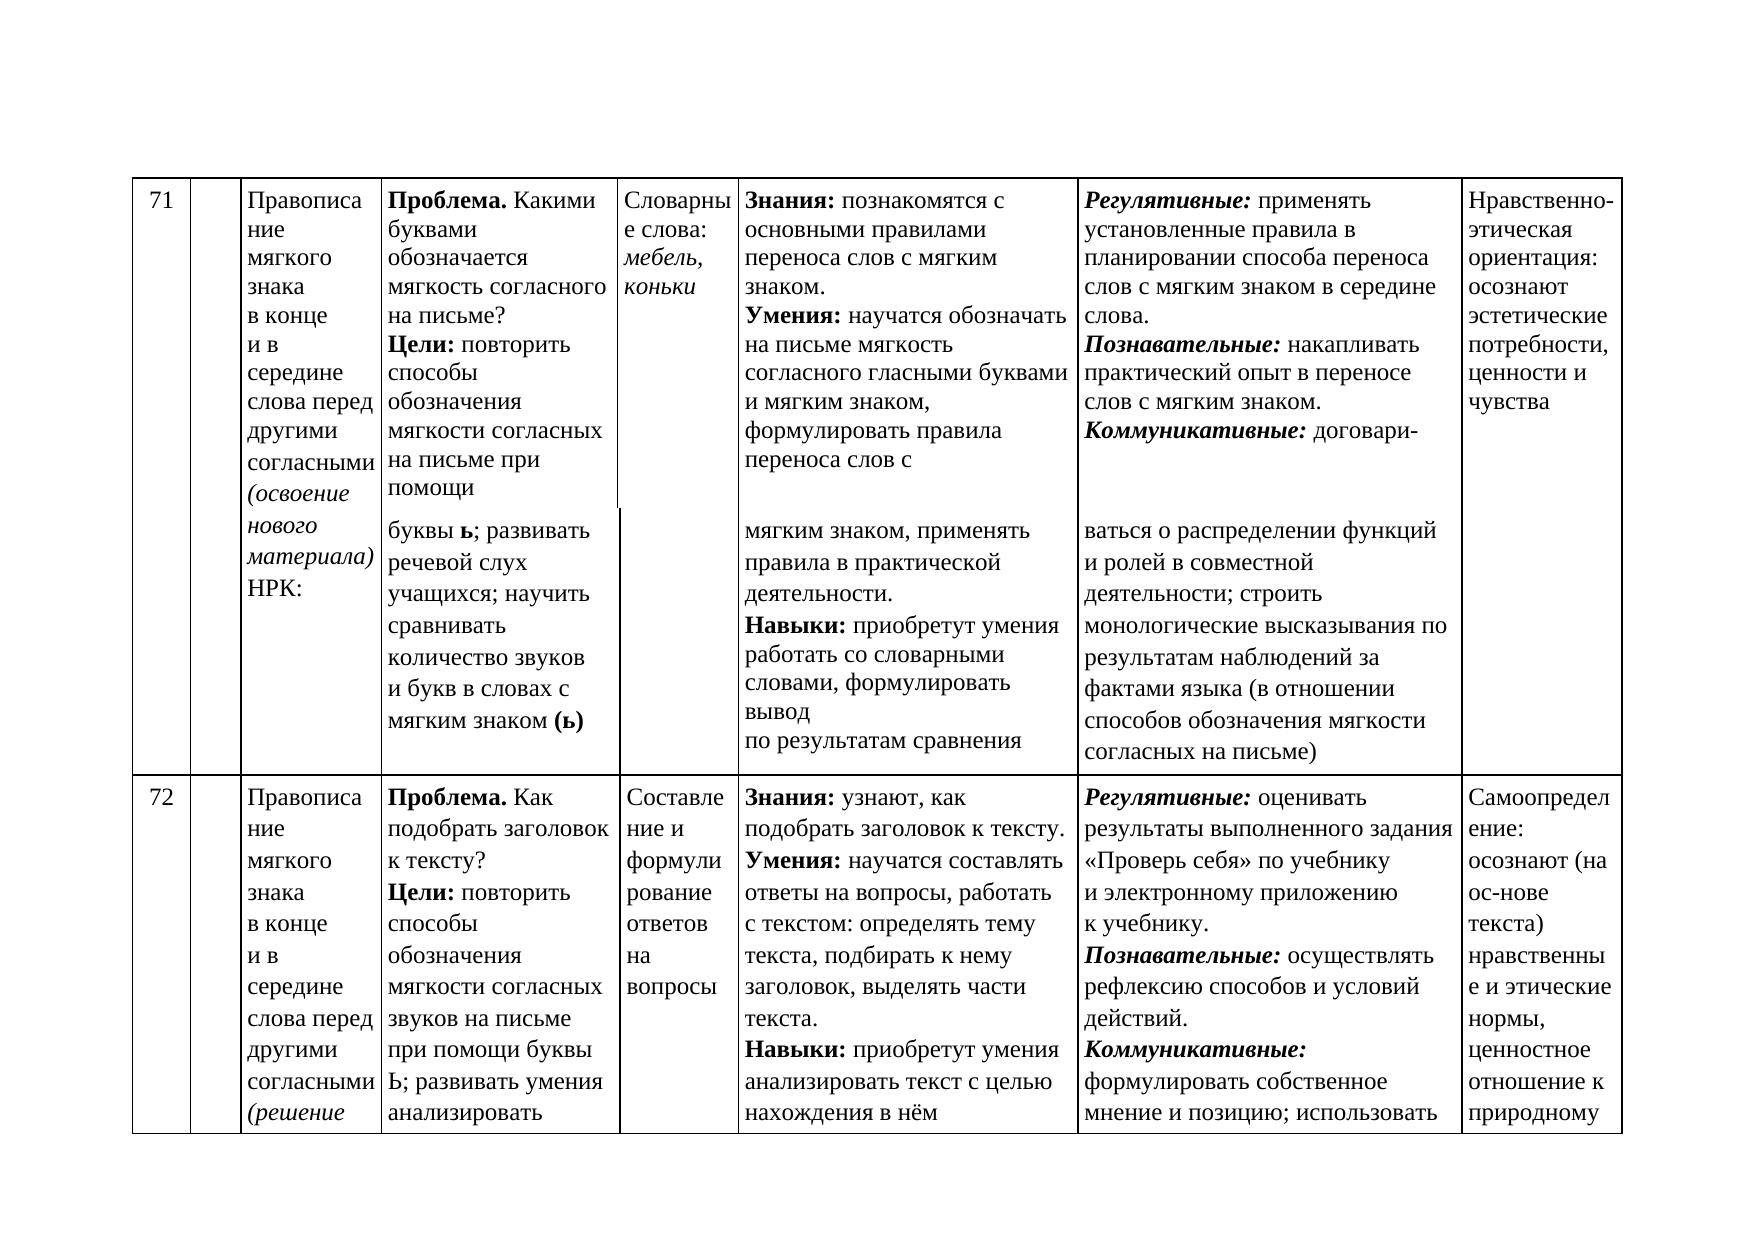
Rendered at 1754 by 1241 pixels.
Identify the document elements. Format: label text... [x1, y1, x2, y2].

table_cell [191, 776, 240, 1132]
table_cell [1079, 776, 1461, 1132]
table_cell Регулятивные: применять установленные правила в планировании способа переноса слов с мягким знаком в середине слова. Познавательные: накапливать практический опыт в переносе слов с мягким знаком. Коммуникативные: договари- [1079, 179, 1461, 507]
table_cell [382, 776, 619, 1132]
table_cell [621, 776, 738, 1132]
table_cell [621, 508, 738, 774]
table_cell Нравственно-этическая ориентация: осознают эстетические потребности, ценности и чувства [1463, 179, 1621, 774]
table_cell 72 [133, 776, 190, 1132]
table_cell ваться о распределении функций и ролей в совместной деятельности; строить монологические высказывания по результатам наблюдений за фактами языка (в отношении способов обозначения мягкости согласных на письме) [1079, 508, 1461, 774]
table_cell Словарные слова: мебель, коньки [618, 179, 738, 507]
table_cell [1463, 776, 1621, 1132]
table_cell Знания: познакомятся с основными правилами переноса слов с мягким знаком. Умения: научатся обозначать на письме мягкость согласного гласными буквами и мягким знаком, формулировать правила переноса слов с [739, 179, 1077, 507]
table_cell Правописание мягкого знака в конце и в середине слова перед другими согласными (освоение нового материала) НРК: [242, 179, 381, 774]
table_cell мягким знаком, применять правила в практической деятельности. Навыки: приобретут умения работать со словарными словами, формулировать вывод по результатам сравнения [739, 508, 1077, 774]
table_cell Проблема. Какими буквами обозначается мягкость согласного на письме? Цели: повторить способы обозначения мягкости согласных на письме при помощи [382, 179, 617, 507]
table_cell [739, 776, 1077, 1132]
table_cell 71 [133, 179, 190, 774]
table_cell [191, 179, 240, 774]
table_cell буквы ь; развивать речевой слух учащихся; научить сравнивать количество звуков и букв в словах с мягким знаком (ь) [382, 508, 619, 774]
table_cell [242, 776, 381, 1132]
